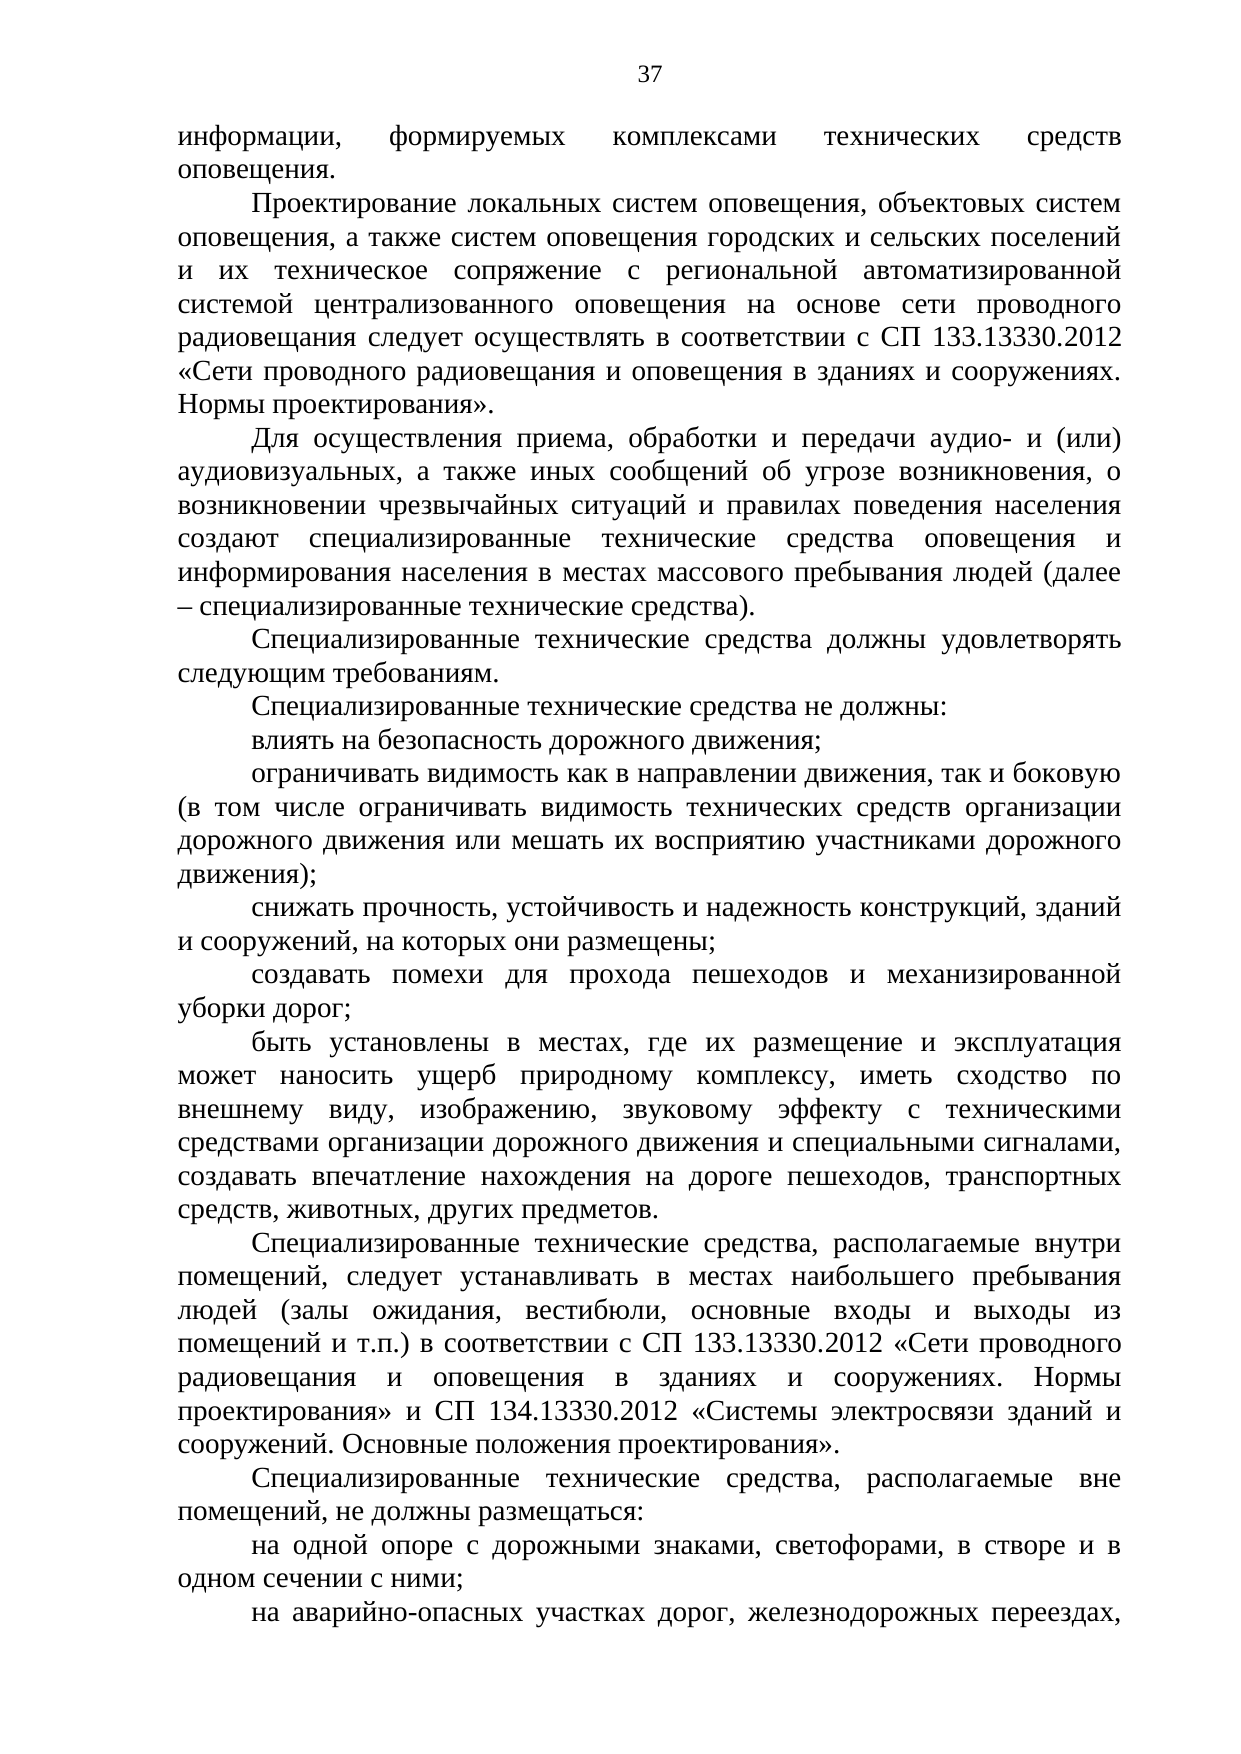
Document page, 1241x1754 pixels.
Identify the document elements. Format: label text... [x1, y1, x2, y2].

text быть установлены в местах, где их размещение и эксплуатация может наносить ущерб природному комплексу, иметь сходство по внешнему виду, изображению, звуковому эффекту с техническими средствами организации дорожного движения и специальными сигналами, создавать впечатление нахождения на дороге пешеходов, транспортных средств, животных, других предметов. [177, 1024, 1122, 1225]
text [177, 1594, 1122, 1627]
text снижать прочность, устойчивость и надежность конструкций, зданий и сооружений, на которых они размещены; [177, 889, 1122, 957]
text Специализированные технические средства не должны: [177, 688, 1122, 722]
text Специализированные технические средства, располагаемые внутри помещений, следует устанавливать в местах наибольшего пребывания людей (залы ожидания, вестибюли, основные входы и выходы из помещений и т.п.) в соответствии с СП 133.13330.2012 «Сети проводного радиовещания и оповещения в зданиях и сооружениях. Нормы проектирования» и СП 134.13330.2012 «Системы электросвязи зданий и сооружений. Основные положения проектирования». [177, 1225, 1122, 1460]
text Проектирование локальных систем оповещения, объектовых систем оповещения, а также систем оповещения городских и сельских поселений и их техническое сопряжение с региональной автоматизированной системой централизованного оповещения на основе сети проводного радиовещания следует осуществлять в соответствии с СП 133.13330.2012 «Сети проводного радиовещания и оповещения в зданиях и сооружениях. Нормы проектирования». [177, 185, 1122, 420]
text влиять на безопасность дорожного движения; [177, 722, 1122, 755]
text Специализированные технические средства должны удовлетворять следующим требованиям. [177, 621, 1122, 688]
text Специализированные технические средства, располагаемые вне помещений, не должны размещаться: [177, 1460, 1122, 1527]
text создавать помехи для прохода пешеходов и механизированной уборки дорог; [177, 957, 1122, 1024]
text на одной опоре с дорожными знаками, светофорами, в створе и в одном сечении с ними; [177, 1527, 1122, 1594]
text Для осуществления приема, обработки и передачи аудио- и (или) аудиовизуальных, а также иных сообщений об угрозе возникновения, о возникновении чрезвычайных ситуаций и правилах поведения населения создают специализированные технические средства оповещения и информирования населения в местах массового пребывания людей (далее – специализированные технические средства). [177, 420, 1122, 621]
text ограничивать видимость как в направлении движения, так и боковую (в том числе ограничивать видимость технических средств организации дорожного движения или мешать их восприятию участниками дорожного движения); [177, 755, 1122, 889]
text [177, 118, 1122, 185]
